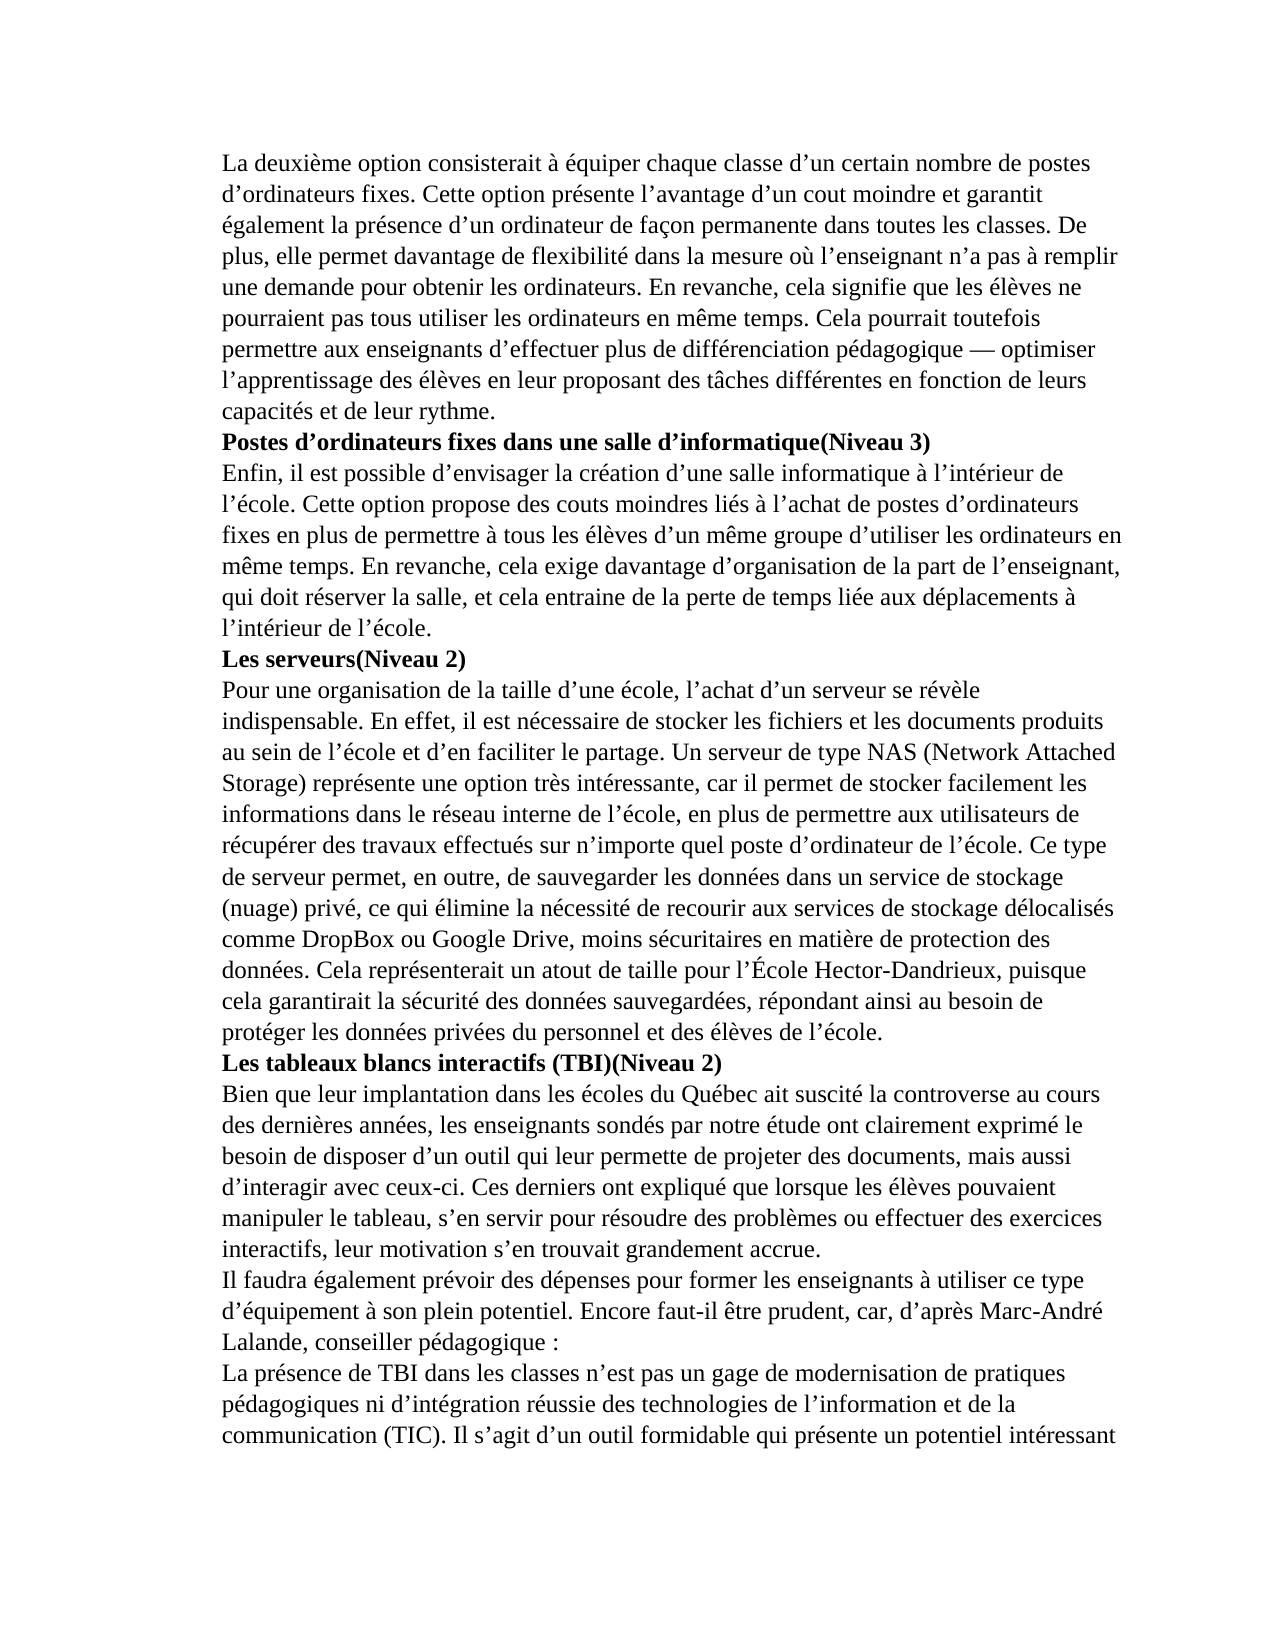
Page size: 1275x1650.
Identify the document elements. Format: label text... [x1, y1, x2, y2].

text Postes d’ordinateurs fixes dans une salle d’informatique(Niveau 3) [222, 427, 1127, 456]
text Enfin, il est possible d’envisager la création d’une salle informatique à l’intérieur de l’école. Cette option propose des couts moindres liés à l’achat de postes d’ordinateurs fixes en plus de permettre à tous les élèves d’un même groupe d’utiliser les ordinateurs en même temps. En revanche, cela exige davantage d’organisation de la part de l’enseignant, qui doit réserver la salle, et cela entraine de la perte de temps liée aux déplacements à l’intérieur de l’école. [222, 458, 1127, 642]
text Pour une organisation de la taille d’une école, l’achat d’un serveur se révèle indispensable. En effet, il est nécessaire de stocker les fichiers et les documents produits au sein de l’école et d’en faciliter le partage. Un serveur de type NAS (Network Attached Storage) représente une option très intéressante, car il permet de stocker facilement les informations dans le réseau interne de l’école, en plus de permettre aux utilisateurs de récupérer des travaux effectués sur n’importe quel poste d’ordinateur de l’école. Ce type de serveur permet, en outre, de sauvegarder les données dans un service de stockage (nuage) privé, ce qui élimine la nécessité de recourir aux services de stockage délocalisés comme DropBox ou Google Drive, moins sécuritaires en matière de protection des données. Cela représenterait un atout de taille pour l’École Hector-Dandrieux, puisque cela garantirait la sécurité des données sauvegardées, répondant ainsi au besoin de protéger les données privées du personnel et des élèves de l’école. [222, 675, 1127, 1046]
text Bien que leur implantation dans les écoles du Québec ait suscité la controverse au cours des dernières années, les enseignants sondés par notre étude ont clairement exprimé le besoin de disposer d’un outil qui leur permette de projeter des documents, mais aussi d’interagir avec ceux-ci. Ces derniers ont expliqué que lorsque les élèves pouvaient manipuler le tableau, s’en servir pour résoudre des problèmes ou effectuer des exercices interactifs, leur motivation s’en trouvait grandement accrue. [222, 1079, 1127, 1263]
text Les serveurs(Niveau 2) [222, 644, 1127, 673]
text Les tableaux blancs interactifs (TBI)(Niveau 2) [222, 1048, 1127, 1077]
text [222, 1358, 1127, 1449]
text Il faudra également prévoir des dépenses pour former les enseignants à utiliser ce type d’équipement à son plein potentiel. Encore faut-il être prudent, car, d’après Marc-André Lalande, conseiller pédagogique : [222, 1265, 1127, 1356]
text La deuxième option consisterait à équiper chaque classe d’un certain nombre de postes d’ordinateurs fixes. Cette option présente l’avantage d’un cout moindre et garantit également la présence d’un ordinateur de façon permanente dans toutes les classes. De plus, elle permet davantage de flexibilité dans la mesure où l’enseignant n’a pas à remplir une demande pour obtenir les ordinateurs. En revanche, cela signifie que les élèves ne pourraient pas tous utiliser les ordinateurs en même temps. Cela pourrait toutefois permettre aux enseignants d’effectuer plus de différenciation pédagogique — optimiser l’apprentissage des élèves en leur proposant des tâches différentes en fonction de leurs capacités et de leur rythme. [222, 148, 1127, 425]
